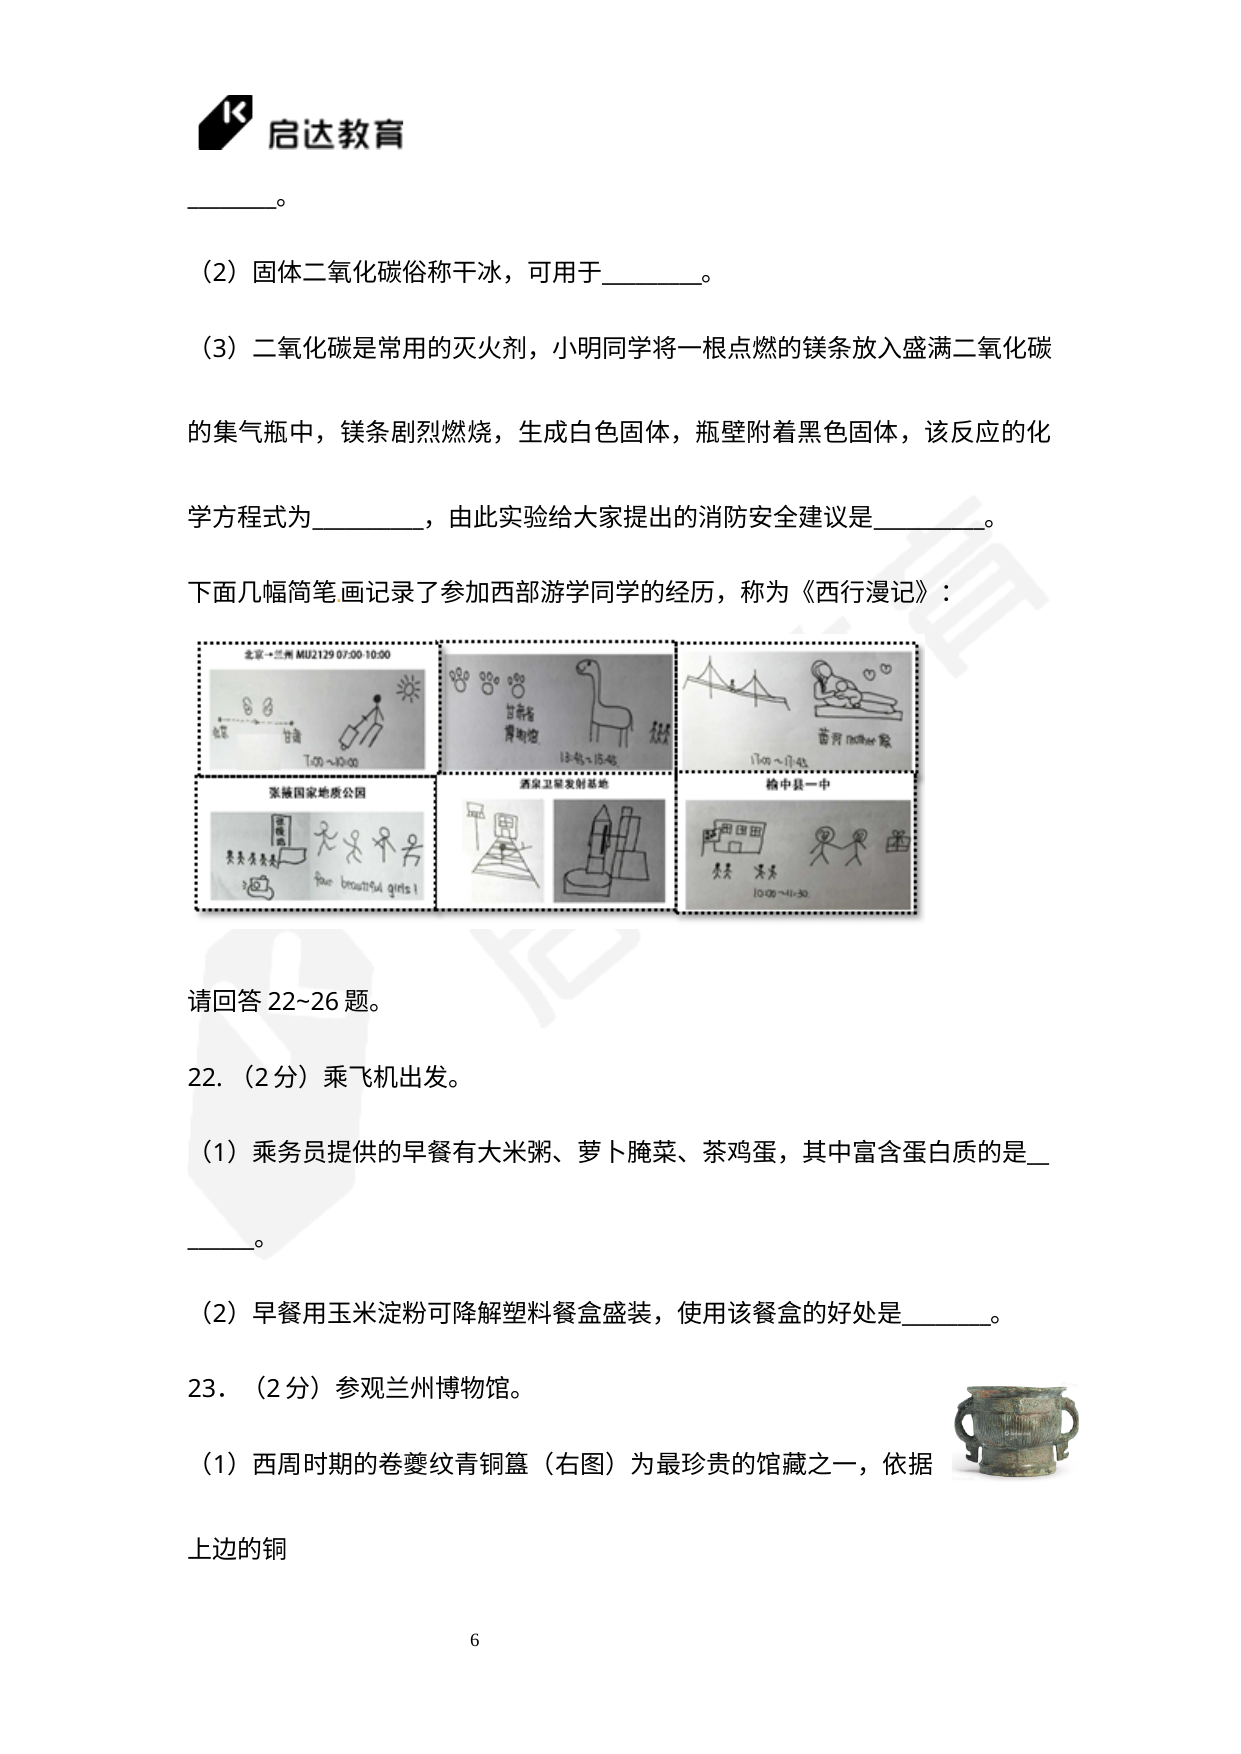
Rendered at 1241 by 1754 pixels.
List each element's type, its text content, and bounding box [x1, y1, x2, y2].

picture [187, 634, 925, 929]
picture [950, 1380, 1079, 1480]
text （2）早餐用玉米淀粉可降解塑料餐盒盛装，使用该餐盒的好处是________。 [187, 1279, 1053, 1344]
text （1）西周时期的卷夔纹青铜簋（右图）为最珍贵的馆藏之一，依据上边的铜 [187, 1430, 1053, 1580]
text 请回答22~26题。 [187, 967, 1053, 1032]
text （2）固体二氧化碳俗称干冰，可用于_________。 [187, 238, 1053, 303]
text 下面几幅简笔画记录了参加西部游学同学的经历，称为《西行漫记》： [187, 558, 1053, 623]
text （1）空气中的二氧化碳主要来源于化石燃料的燃烧，化石燃料是指煤、石油和________。 [187, 162, 1053, 227]
text 22. （2分）乘飞机出发。 [187, 1043, 1053, 1108]
text （1）乘务员提供的早餐有大米粥、萝卜腌菜、茶鸡蛋，其中富含蛋白质的是________。 [187, 1118, 1053, 1268]
picture [198, 95, 404, 150]
text （3）二氧化碳是常用的灭火剂，小明同学将一根点燃的镁条放入盛满二氧化碳的集气瓶中，镁条剧烈燃烧，生成白色固体，瓶壁附着黑色固体，该反应的化学方程式为__________，由此实验给大家提出的消防安全建议是__________。 [187, 314, 1053, 548]
text 23．（2分）参观兰州博物馆。 [187, 1354, 1053, 1419]
